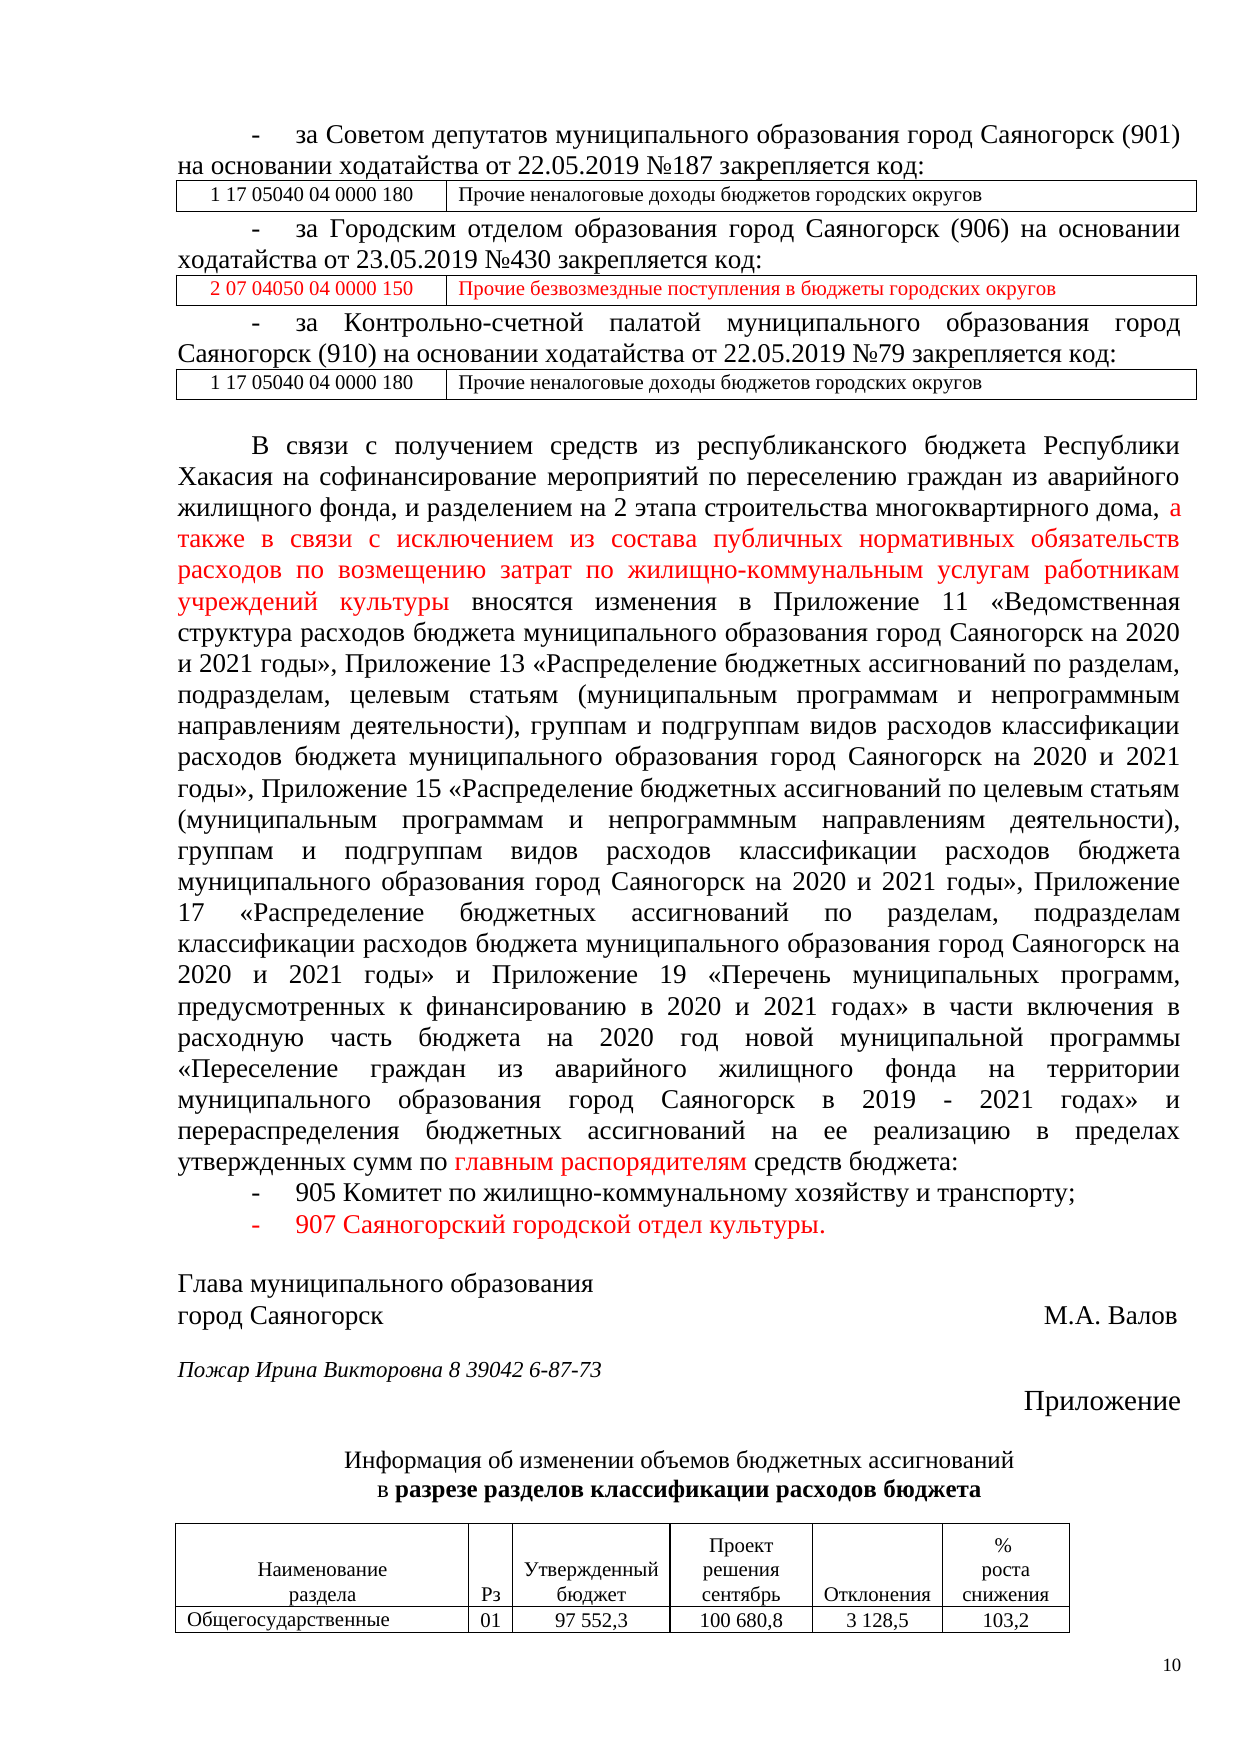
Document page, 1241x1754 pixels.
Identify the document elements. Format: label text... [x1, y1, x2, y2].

table_header % роста снижения [943, 1524, 1069, 1606]
table_cell 3 128,5 [813, 1607, 942, 1632]
table_cell 103,2 [943, 1607, 1069, 1632]
text Пожар Ирина Викторовна 8 39042 6-87-73 [177, 1356, 1181, 1383]
text город Саяногорск М.А. Валов [177, 1299, 1181, 1330]
text В связи с получением средств из республиканского бюджета Республики Хакасия на софинансирование мероприятий по переселению граждан из аварийного жилищного фонда, и разделением на 2 этапа строительства многоквартирного дома, а также в связи с исключением из состава публичных нормативных обязательств расходов по возмещению затрат по жилищно-коммунальным услугам работникам учреждений культуры вносятся изменения в Приложение 11 «Ведомственная структура расходов бюджета муниципального образования город Саяногорск на 2020 и 2021 годы», Приложение 13 «Распределение бюджетных ассигнований по разделам, подразделам, целевым статьям (муниципальным программам и непрограммным направлениям деятельности), группам и подгруппам видов расходов классификации расходов бюджета муниципального образования город Саяногорск на 2020 и 2021 годы», Приложение 15 «Распределение бюджетных ассигнований по целевым статьям (муниципальным программам и непрограммным направлениям деятельности), группам и подгруппам видов расходов классификации расходов бюджета муниципального образования город Саяногорск на 2020 и 2021 годы», Приложение 17 «Распределение бюджетных ассигнований по разделам, подразделам классификации расходов бюджета муниципального образования город Саяногорск на 2020 и 2021 годы» и Приложение 19 «Перечень муниципальных программ, предусмотренных к финансированию в 2020 и 2021 годах» в части включения в расходную часть бюджета на 2020 год новой муниципальной программы «Переселение граждан из аварийного жилищного фонда на территории муниципального образования город Саяногорск в 2019 - 2021 годах» и перераспределения бюджетных ассигнований на ее реализацию в пределах утвержденных сумм по главным распорядителям средств бюджета: [177, 429, 1181, 1177]
text Информация об изменении объемов бюджетных ассигнований [177, 1445, 1181, 1474]
table_header Проект решения сентябрь [671, 1524, 812, 1606]
text - 907 Саяногорский городской отдел культуры. [177, 1208, 1181, 1239]
table_header Наименование раздела [176, 1524, 468, 1606]
text в разрезе разделов классификации расходов бюджета [177, 1474, 1181, 1502]
text Приложение [177, 1383, 1181, 1416]
table_header 2 07 04050 04 0000 150 [177, 276, 446, 305]
table_header Прочие безвозмездные поступления в бюджеты городских округов [447, 276, 1196, 305]
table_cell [176, 1607, 468, 1632]
text Глава муниципального образования [177, 1268, 1181, 1299]
table_header 1 17 05040 04 0000 180 [177, 181, 446, 211]
text - за Городским отделом образования город Саяногорск (906) на основании ходатайства от 23.05.2019 №430 закрепляется код: [177, 212, 1181, 274]
text - за Советом депутатов муниципального образования город Саяногорск (901) на основании ходатайства от 22.05.2019 №187 закрепляется код: [177, 118, 1181, 180]
table_header Прочие неналоговые доходы бюджетов городских округов [447, 181, 1196, 211]
table_cell 100 680,8 [671, 1607, 812, 1632]
table_header Утвержденный бюджет [513, 1524, 669, 1606]
table_cell 01 [469, 1607, 512, 1632]
text - за Контрольно-счетной палатой муниципального образования город Саяногорск (910) на основании ходатайства от 22.05.2019 №79 закрепляется код: [177, 306, 1181, 368]
table_header Прочие неналоговые доходы бюджетов городских округов [447, 370, 1196, 399]
table_cell 97 552,3 [513, 1607, 669, 1632]
text - 905 Комитет по жилищно-коммунальному хозяйству и транспорту; [177, 1177, 1181, 1208]
table_header Рз [469, 1524, 512, 1606]
table_header Отклонения [813, 1524, 942, 1606]
table_header 1 17 05040 04 0000 180 [177, 370, 446, 399]
